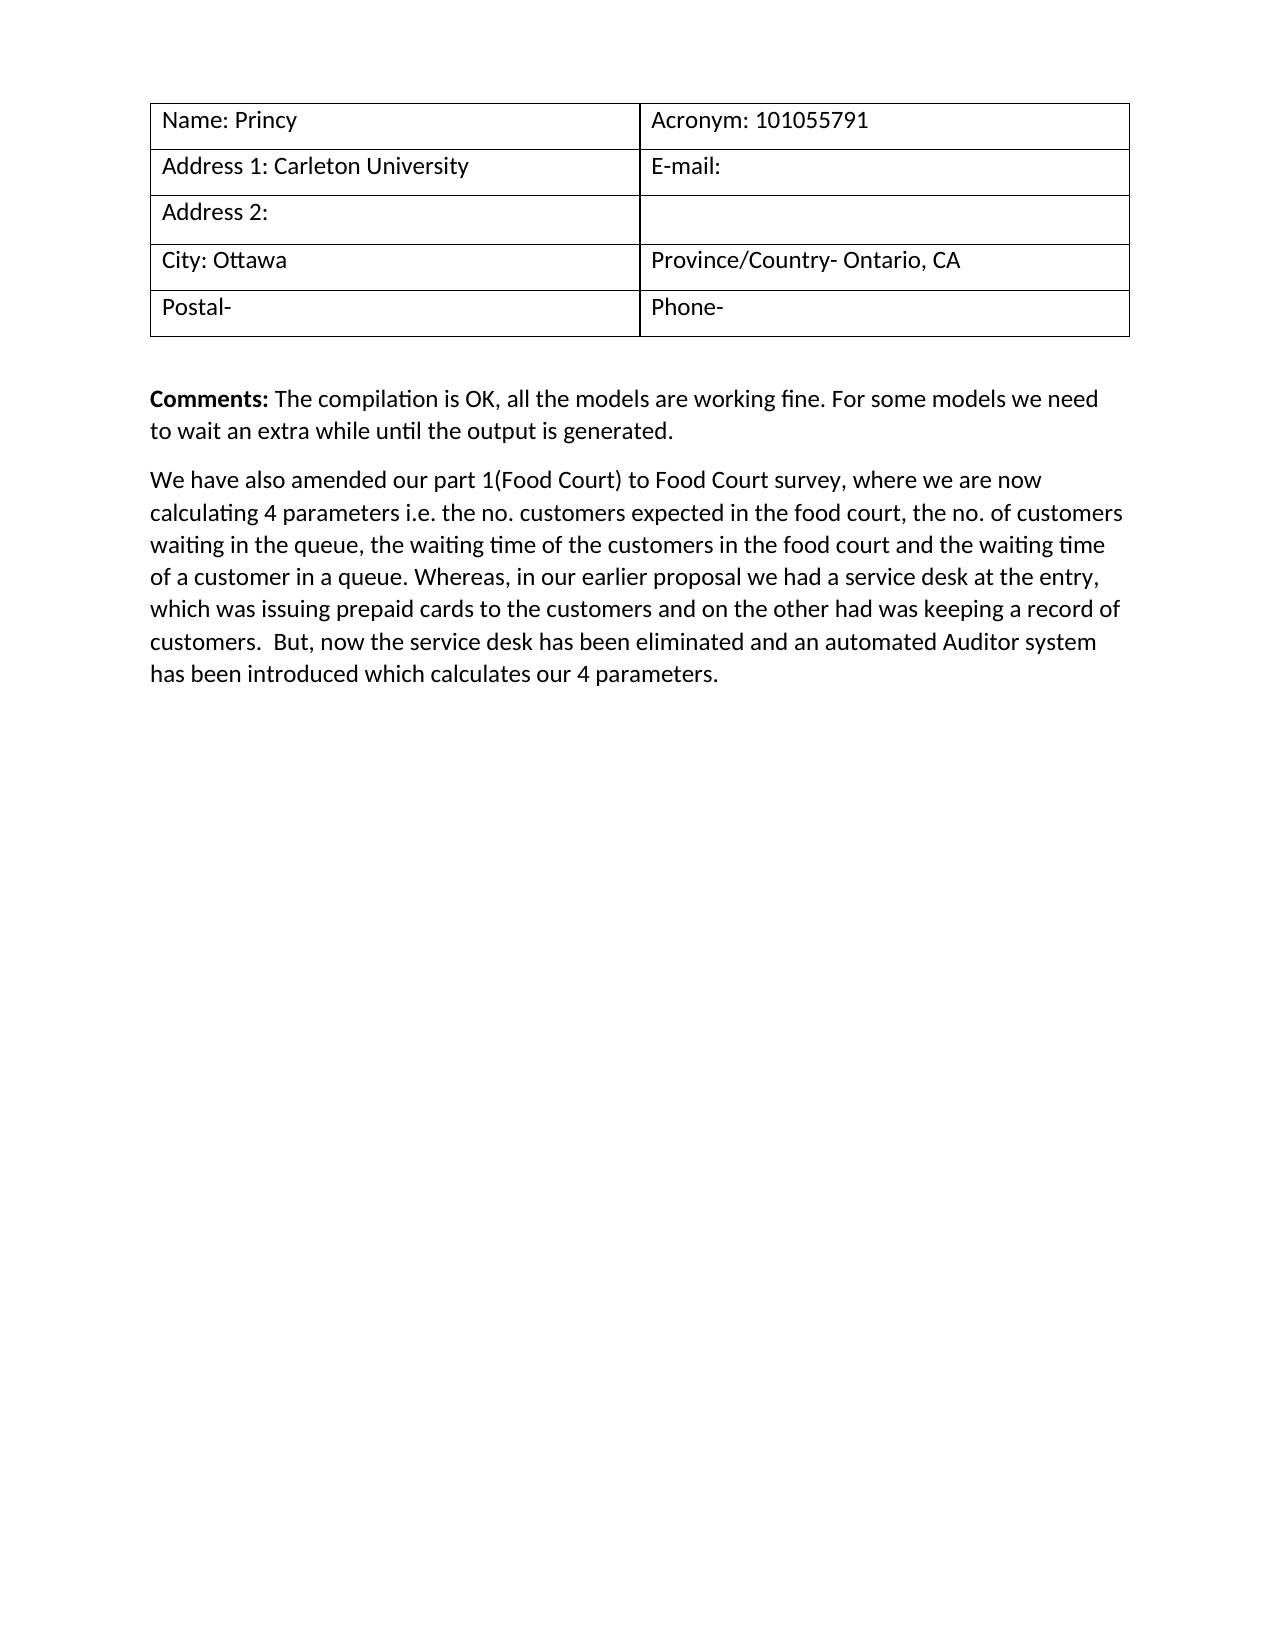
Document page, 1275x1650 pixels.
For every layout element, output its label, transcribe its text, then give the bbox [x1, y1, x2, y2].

text We have also amended our part 1(Food Court) to Food Court survey, where we are now calculating 4 parameters i.e. the no. customers expected in the food court, the no. of customers waiting in the queue, the waiting time of the customers in the food court and the waiting time of a customer in a queue. Whereas, in our earlier proposal we had a service desk at the entry, which was issuing prepaid cards to the customers and on the other had was keeping a record of customers. But, now the service desk has been eliminated and an automated Auditor system has been introduced which calculates our 4 parameters. [150, 464, 1125, 689]
table_cell City: Ottawa [151, 245, 639, 289]
table_cell Address 1: Carleton University [151, 150, 639, 195]
table_cell Address 2: [151, 196, 639, 243]
table_cell [641, 196, 1129, 243]
table_cell Postal- [151, 291, 639, 336]
table_cell Province/Country- Ontario, CA [641, 245, 1129, 289]
table_header Name: Princy [151, 104, 639, 149]
table_cell Phone- [641, 291, 1129, 336]
table_header Acronym: 101055791 [641, 104, 1129, 149]
text Comments: The compilation is OK, all the models are working fine. For some models we need to wait an extra while until the output is generated. [150, 383, 1125, 446]
table_cell E-mail: [641, 150, 1129, 195]
